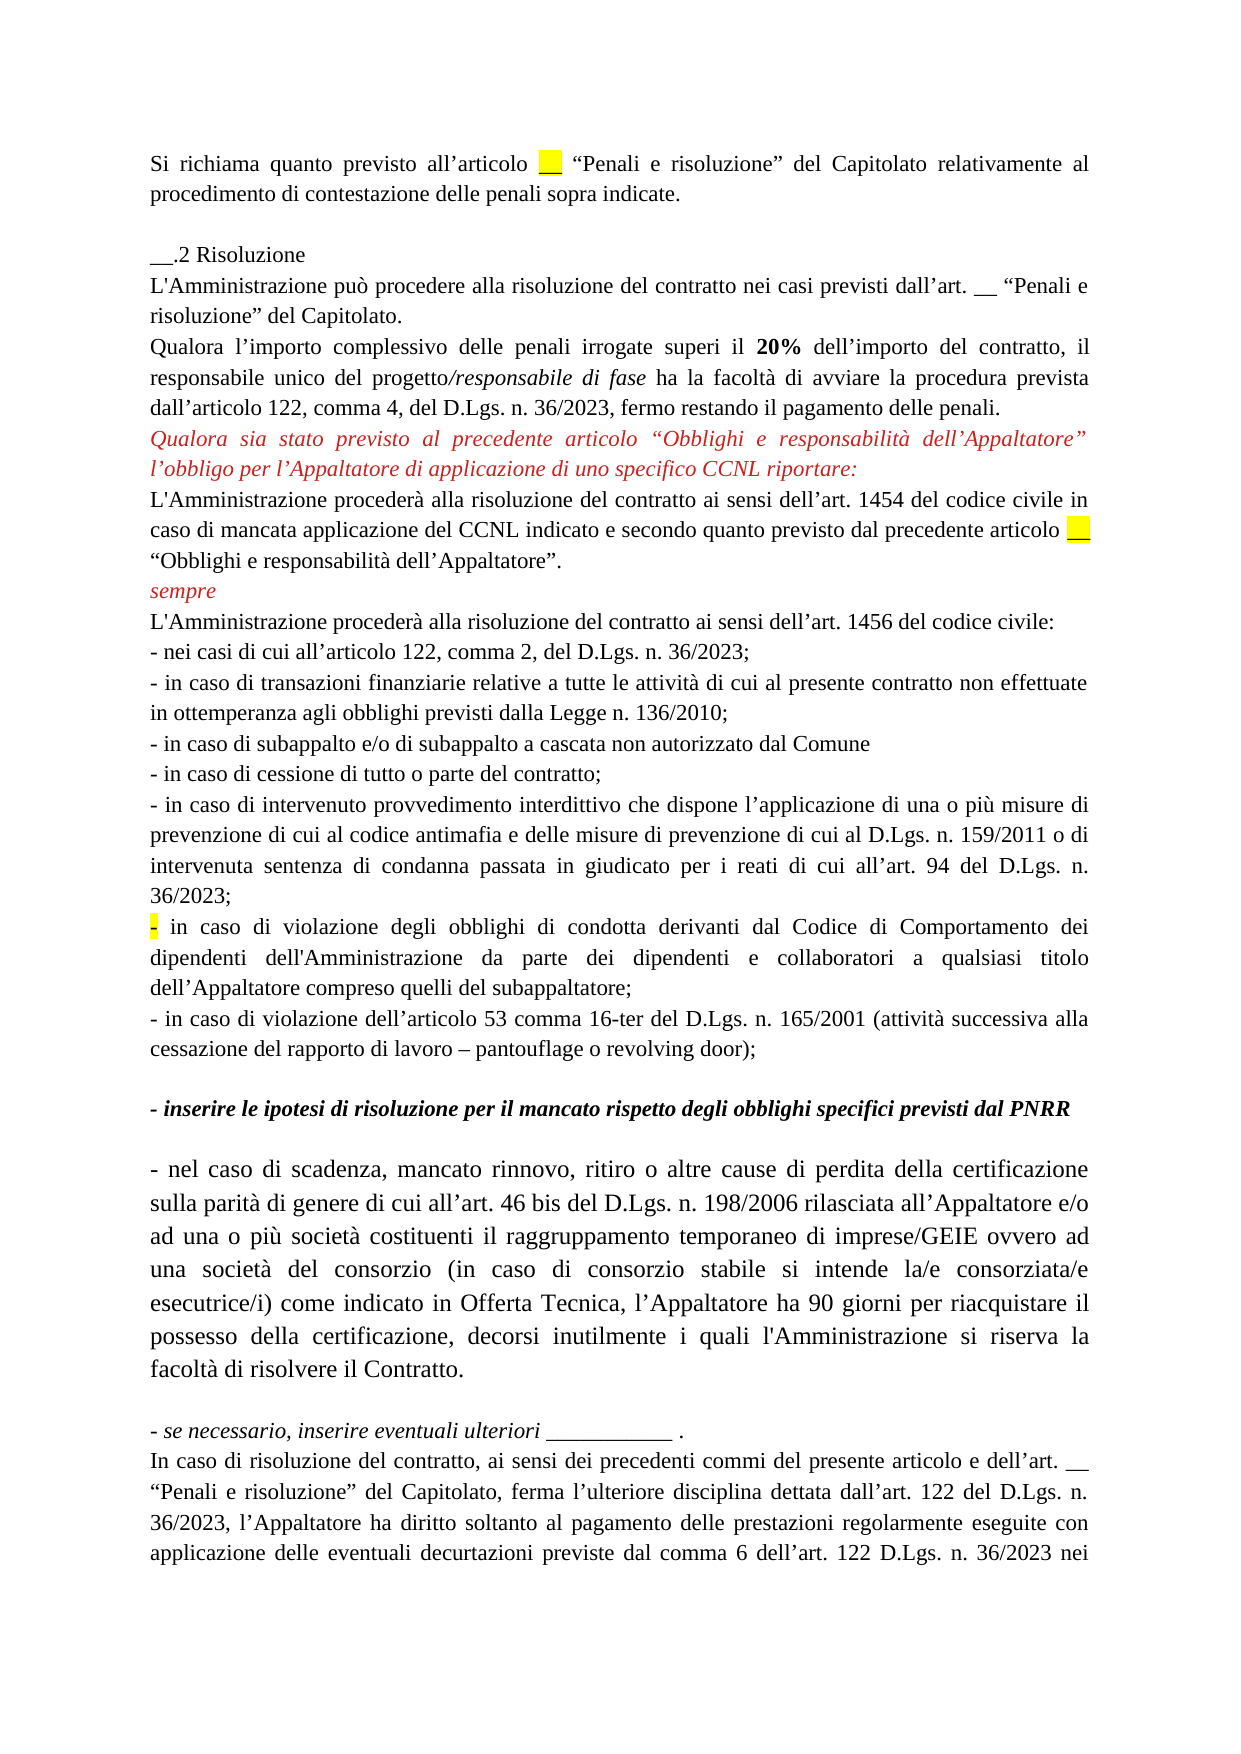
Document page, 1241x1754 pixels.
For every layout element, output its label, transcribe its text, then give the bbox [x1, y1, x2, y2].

text - in caso di intervenuto provvedimento interdittivo che dispone l’applicazione di una o più misure di prevenzione di cui al codice antimafia e delle misure di prevenzione di cui al D.Lgs. n. 159/2011 o di intervenuta sentenza di condanna passata in giudicato per i reati di cui all’art. 94 del D.Lgs. n. 36/2023; [150, 791, 1090, 909]
text - se necessario, inserire eventuali ulteriori ___________ . [150, 1417, 1090, 1443]
text sempre [150, 577, 1090, 604]
text - nel caso di scadenza, mancato rinnovo, ritiro o altre cause di perdita della certificazione sulla parità di genere di cui all’art. 46 bis del D.Lgs. n. 198/2006 rilasciata all’Appaltatore e/o ad una o più società costituenti il raggruppamento temporaneo di imprese/GEIE ovvero ad una società del consorzio (in caso di consorzio stabile si intende la/e consorziata/e esecutrice/i) come indicato in Offerta Tecnica, l’Appaltatore ha 90 giorni per riacquistare il possesso della certificazione, decorsi inutilmente i quali l'Amministrazione si riserva la facoltà di risolvere il Contratto. [150, 1154, 1090, 1383]
text L'Amministrazione procederà alla risoluzione del contratto ai sensi dell’art. 1454 del codice civile in caso di mancata applicazione del CCNL indicato e secondo quanto previsto dal precedente articolo __ “Obblighi e responsabilità dell’Appaltatore”. [150, 486, 1090, 573]
text Qualora l’importo complessivo delle penali irrogate superi il 20% dell’importo del contratto, il responsabile unico del progetto/responsabile di fase ha la facoltà di avviare la procedura prevista dall’articolo 122, comma 4, del D.Lgs. n. 36/2023, fermo restando il pagamento delle penali. [150, 333, 1090, 421]
text - in caso di violazione dell’articolo 53 comma 16-ter del D.Lgs. n. 165/2001 (attività successiva alla cessazione del rapporto di lavoro – pantouflage o revolving door); [150, 1004, 1090, 1061]
text - inserire le ipotesi di risoluzione per il mancato rispetto degli obblighi specifici previsti dal PNRR [150, 1095, 1090, 1121]
text __.2 Risoluzione [150, 242, 1090, 268]
text - in caso di violazione degli obblighi di condotta derivanti dal Codice di Comportamento dei dipendenti dell'Amministrazione da parte dei dipendenti e collaboratori a qualsiasi titolo dell’Appaltatore compreso quelli del subappaltatore; [150, 913, 1090, 1000]
text Qualora sia stato previsto al precedente articolo “Obblighi e responsabilità dell’Appaltatore” l’obbligo per l’Appaltatore di applicazione di uno specifico CCNL riportare: [150, 425, 1090, 482]
text - nei casi di cui all’articolo 122, comma 2, del D.Lgs. n. 36/2023; [150, 638, 1090, 665]
text - in caso di transazioni finanziarie relative a tutte le attività di cui al presente contratto non effettuate in ottemperanza agli obblighi previsti dalla Legge n. 136/2010; [150, 669, 1090, 726]
text L'Amministrazione può procedere alla risoluzione del contratto nei casi previsti dall’art. __ “Penali e risoluzione” del Capitolato. [150, 272, 1090, 329]
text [150, 1447, 1090, 1565]
text Si richiama quanto previsto all’articolo __ “Penali e risoluzione” del Capitolato relativamente al procedimento di contestazione delle penali sopra indicate. [150, 150, 1090, 207]
text - in caso di cessione di tutto o parte del contratto; [150, 760, 1090, 787]
text L'Amministrazione procederà alla risoluzione del contratto ai sensi dell’art. 1456 del codice civile: [150, 608, 1090, 634]
text - in caso di subappalto e/o di subappalto a cascata non autorizzato dal Comune [150, 730, 1090, 756]
